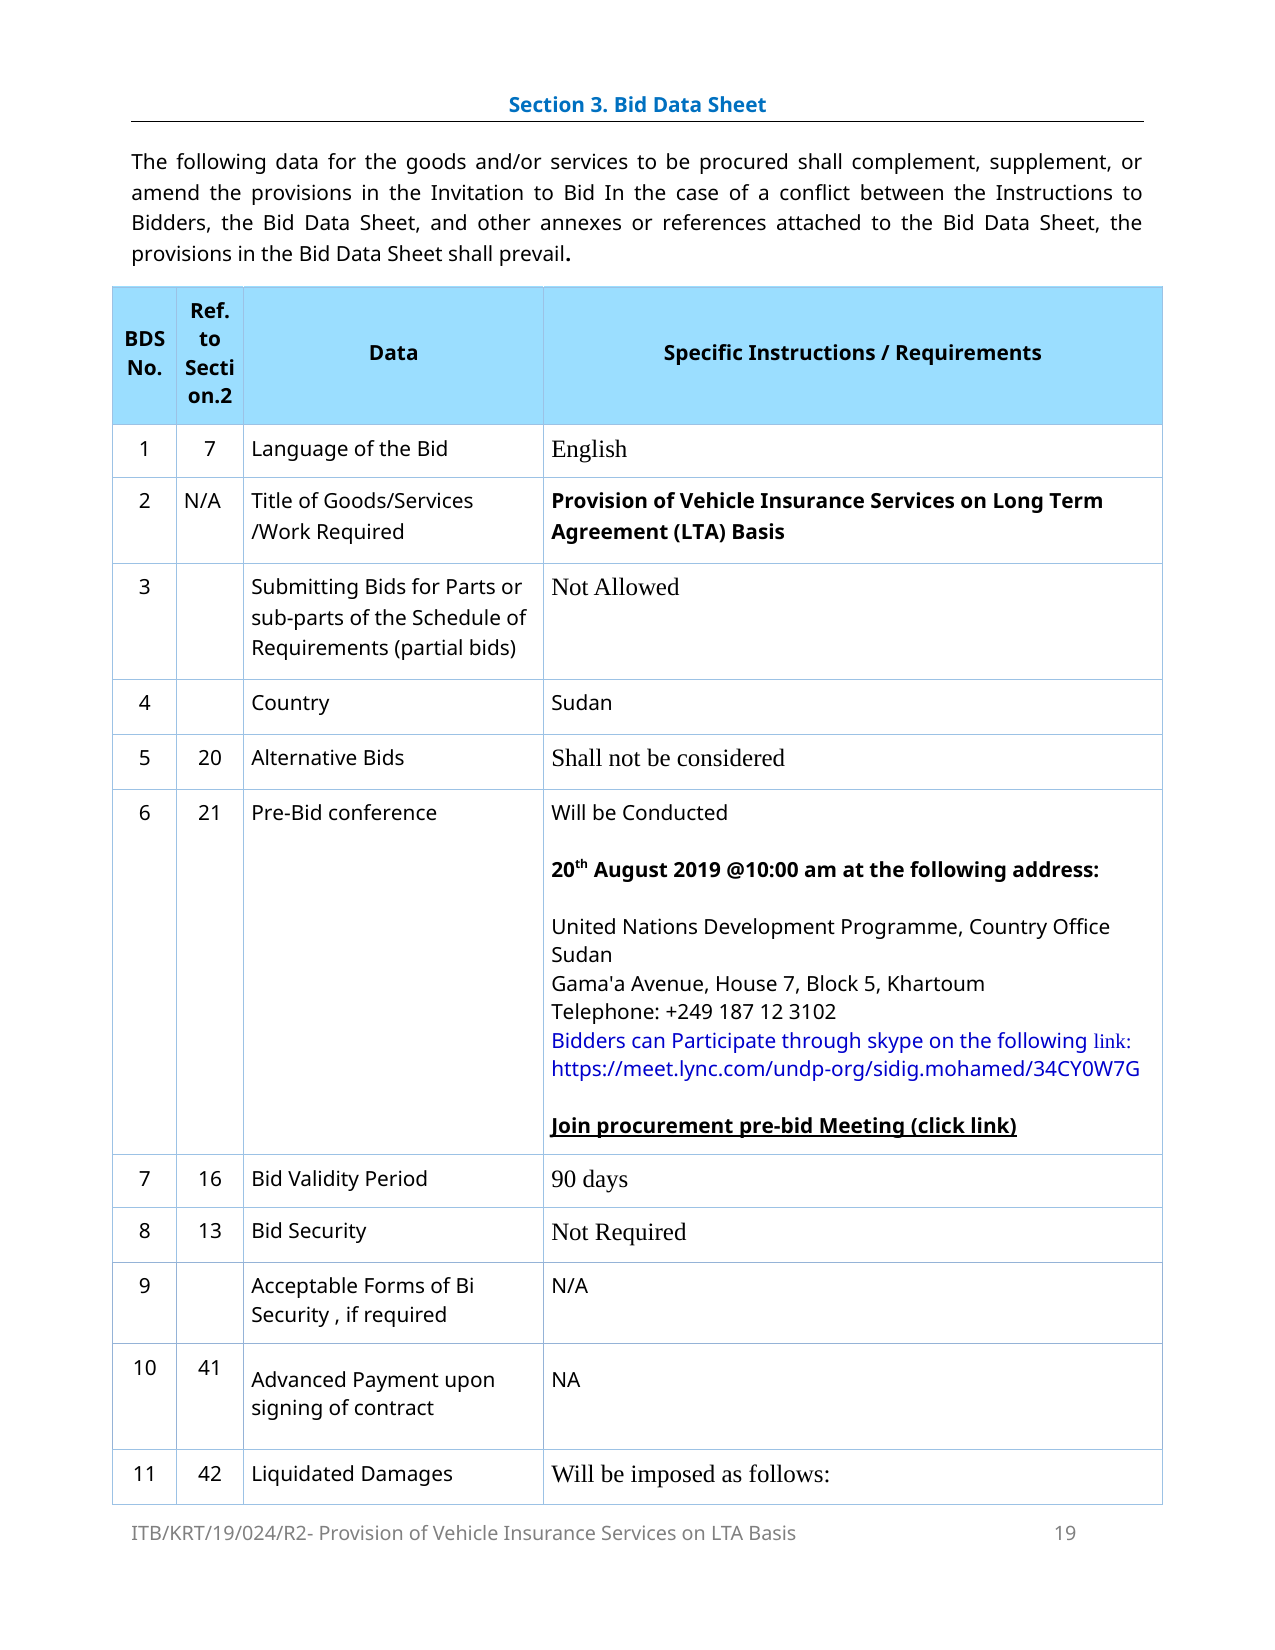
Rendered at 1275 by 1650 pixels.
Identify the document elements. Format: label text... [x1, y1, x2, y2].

table_cell 13 [177, 1208, 243, 1262]
table_cell Language of the Bid [244, 425, 543, 477]
table_cell [544, 1208, 1162, 1262]
table_cell Sudan [544, 680, 1162, 734]
table_header Specific Instructions / Requirements [544, 288, 1162, 424]
table_cell [544, 1155, 1162, 1207]
table_cell Pre-Bid conference [244, 790, 543, 1154]
table_cell 11 [113, 1450, 176, 1504]
table_cell [177, 680, 243, 734]
table_cell Bid Validity Period [244, 1155, 543, 1207]
table_cell [177, 564, 243, 679]
table_cell 5 [113, 735, 176, 789]
table_cell Provision of Vehicle Insurance Services on Long Term Agreement (LTA) Basis [544, 478, 1162, 563]
table_header Ref. to Section.2 [177, 288, 243, 424]
table_cell Bid Security [244, 1208, 543, 1262]
table_cell 16 [177, 1155, 243, 1207]
table_header Data [244, 288, 543, 424]
table_cell 21 [177, 790, 243, 1154]
table_cell NA [544, 1344, 1162, 1449]
table_cell 7 [177, 425, 243, 477]
table_cell Alternative Bids [244, 735, 543, 789]
table_cell 3 [113, 564, 176, 679]
table_cell 6 [113, 790, 176, 1154]
table_cell 41 [177, 1344, 243, 1449]
table_cell Country [244, 680, 543, 734]
table_cell 1 [113, 425, 176, 477]
table_cell N/A [544, 1263, 1162, 1343]
table_cell 9 [113, 1263, 176, 1343]
table_cell Submitting Bids for Parts or sub-parts of the Schedule of Requirements (partial bids) [244, 564, 543, 679]
table_cell 8 [113, 1208, 176, 1262]
table_cell [544, 425, 1162, 477]
table_cell Liquidated Damages [244, 1450, 543, 1504]
table_cell 7 [113, 1155, 176, 1207]
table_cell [544, 1450, 1162, 1504]
table_cell N/A [177, 478, 243, 563]
table_cell 10 [113, 1344, 176, 1449]
text The following data for the goods and/or services to be procured shall complement, supplement, or amend the provisions in the Invitation to Bid In the case of a conflict between the Instructions to Bidders, the Bid Data Sheet, and other annexes or references attached to the Bid Data Sheet, the provisions in the Bid Data Sheet shall prevail. [131, 147, 1144, 267]
table_header BDS No. [113, 288, 176, 424]
table_cell 20 [177, 735, 243, 789]
table_cell 20th August 2019 @10:00 am at the following address: United Nations Development Programme, Country Office Sudan Gama'a Avenue, House 7, Block 5, Khartoum Telephone: +249 187 12 3102 Bidders can Participate through skype on the following link: https://meet.lync.com/undp-org/sidig.mohamed/34CY0W7G Join procurement pre-bid Meeting (click link) [544, 790, 1162, 1154]
table_cell [544, 564, 1162, 679]
table_cell 4 [113, 680, 176, 734]
table_cell [177, 1263, 243, 1343]
table_cell [544, 735, 1162, 789]
table_cell Title of Goods/Services /Work Required [244, 478, 543, 563]
table_cell 42 [177, 1450, 243, 1504]
table_cell Advanced Payment upon signing of contract [244, 1344, 543, 1449]
subtitle Section 3. Bid Data Sheet [131, 91, 1144, 121]
table_cell 2 [113, 478, 176, 563]
table_cell Acceptable Forms of Bi Security , if required [244, 1263, 543, 1343]
